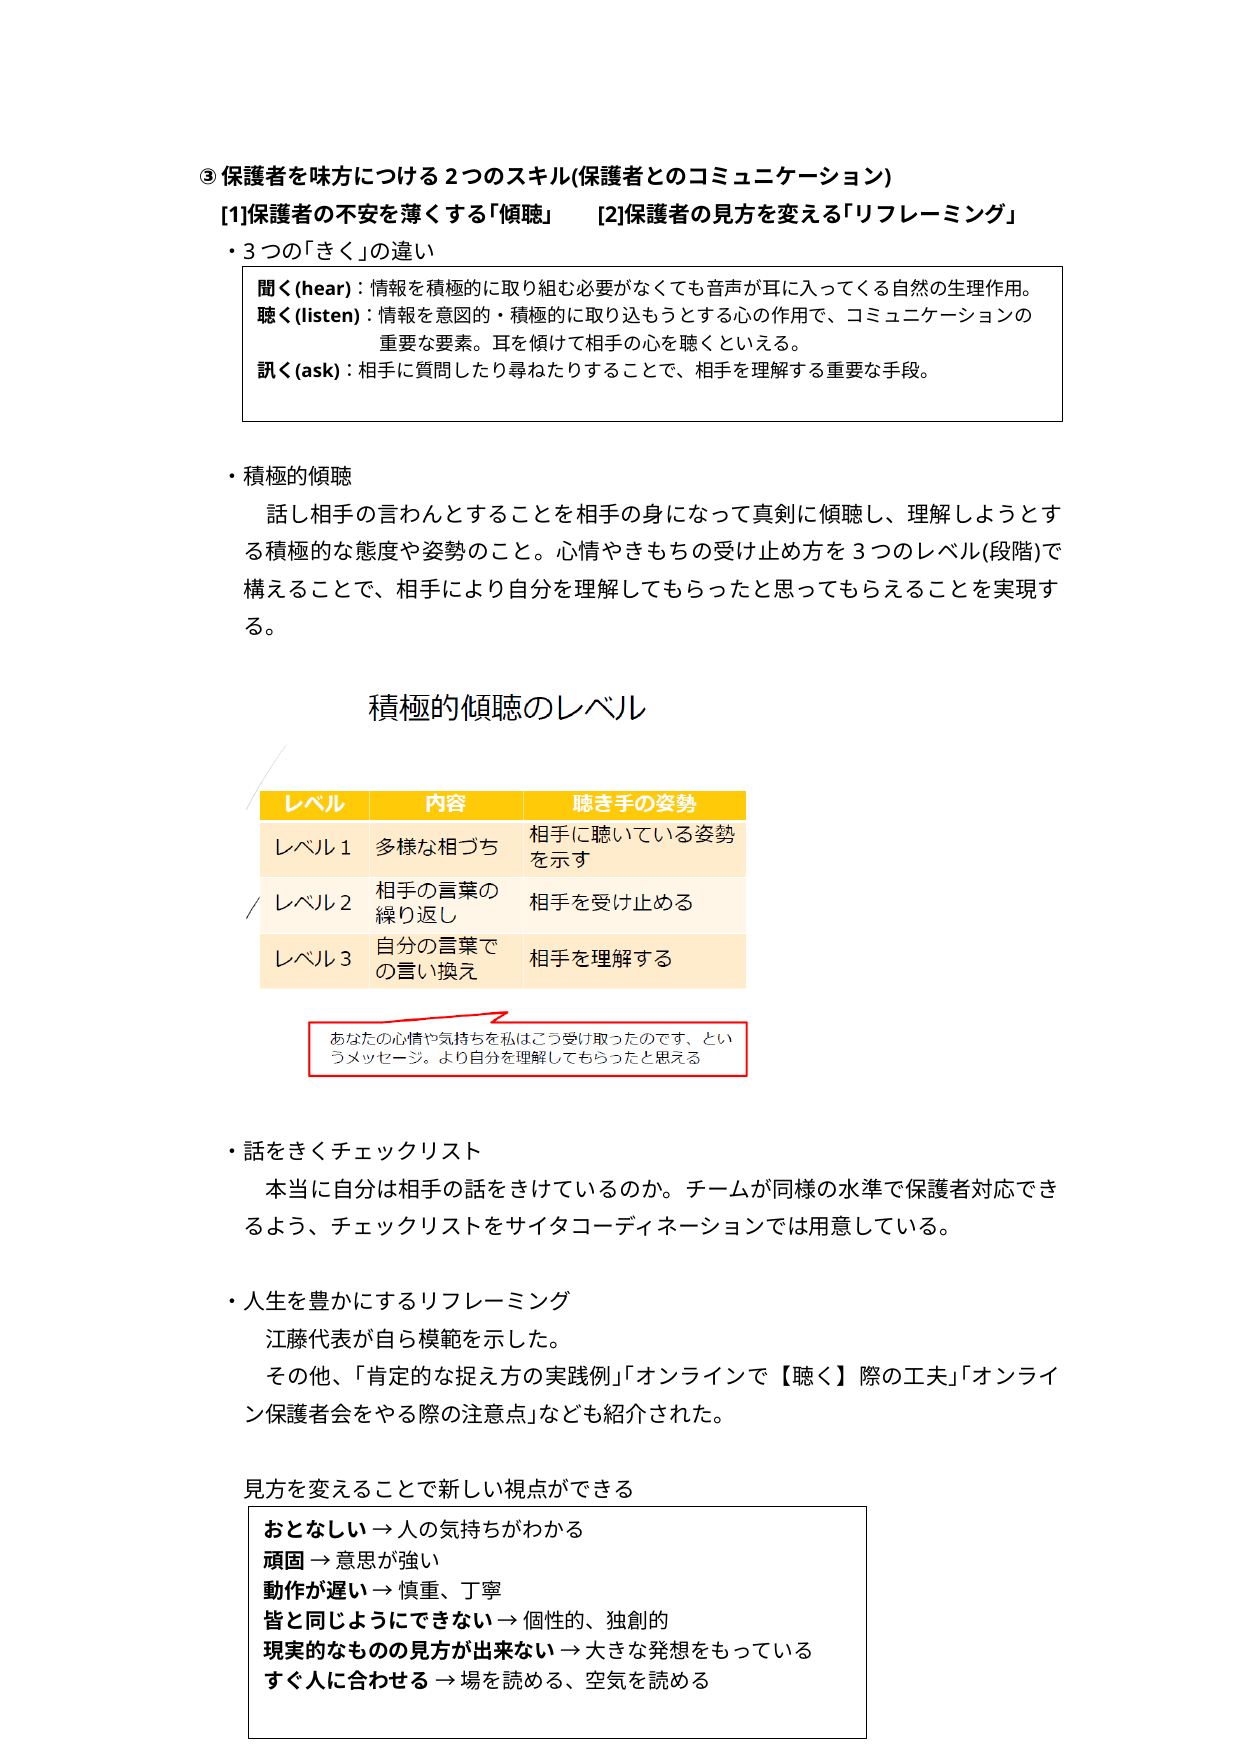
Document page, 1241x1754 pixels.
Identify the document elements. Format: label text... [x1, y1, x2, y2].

text ・積極的傾聴 [177, 456, 1063, 494]
text その他、｢肯定的な捉え方の実践例｣｢オンラインで【聴く】際の工夫｣｢オンライン保護者会をやる際の注意点｣なども紹介された。 [243, 1356, 1063, 1431]
text 江藤代表が自ら模範を示した。 [177, 1319, 1063, 1356]
text [1]保護者の不安を薄くする｢傾聴｣ [2]保護者の見方を変える｢リフレーミング｣ [177, 194, 1063, 231]
text ③保護者を味方につける2つのスキル(保護者とのコミュニケーション) [177, 156, 1063, 194]
text ・3つの｢きく｣の違い [177, 231, 1063, 269]
text 話し相手の言わんとすることを相手の身になって真剣に傾聴し、理解しようとする積極的な態度や姿勢のこと。心情やきもちの受け止め方を3つのレベル(段階)で構えることで、相手により自分を理解してもらったと思ってもらえることを実現する。 [177, 494, 1063, 644]
text ・話をきくチェックリスト [177, 1131, 1063, 1169]
text ・人生を豊かにするリフレーミング [177, 1281, 1063, 1319]
text 見方を変えることで新しい視点ができる [177, 1469, 1063, 1506]
text 本当に自分は相手の話をきけているのか。チームが同様の水準で保護者対応できるよう、チェックリストをサイタコーディネーションでは用意している。 [177, 1169, 1063, 1244]
picture [246, 681, 757, 1087]
